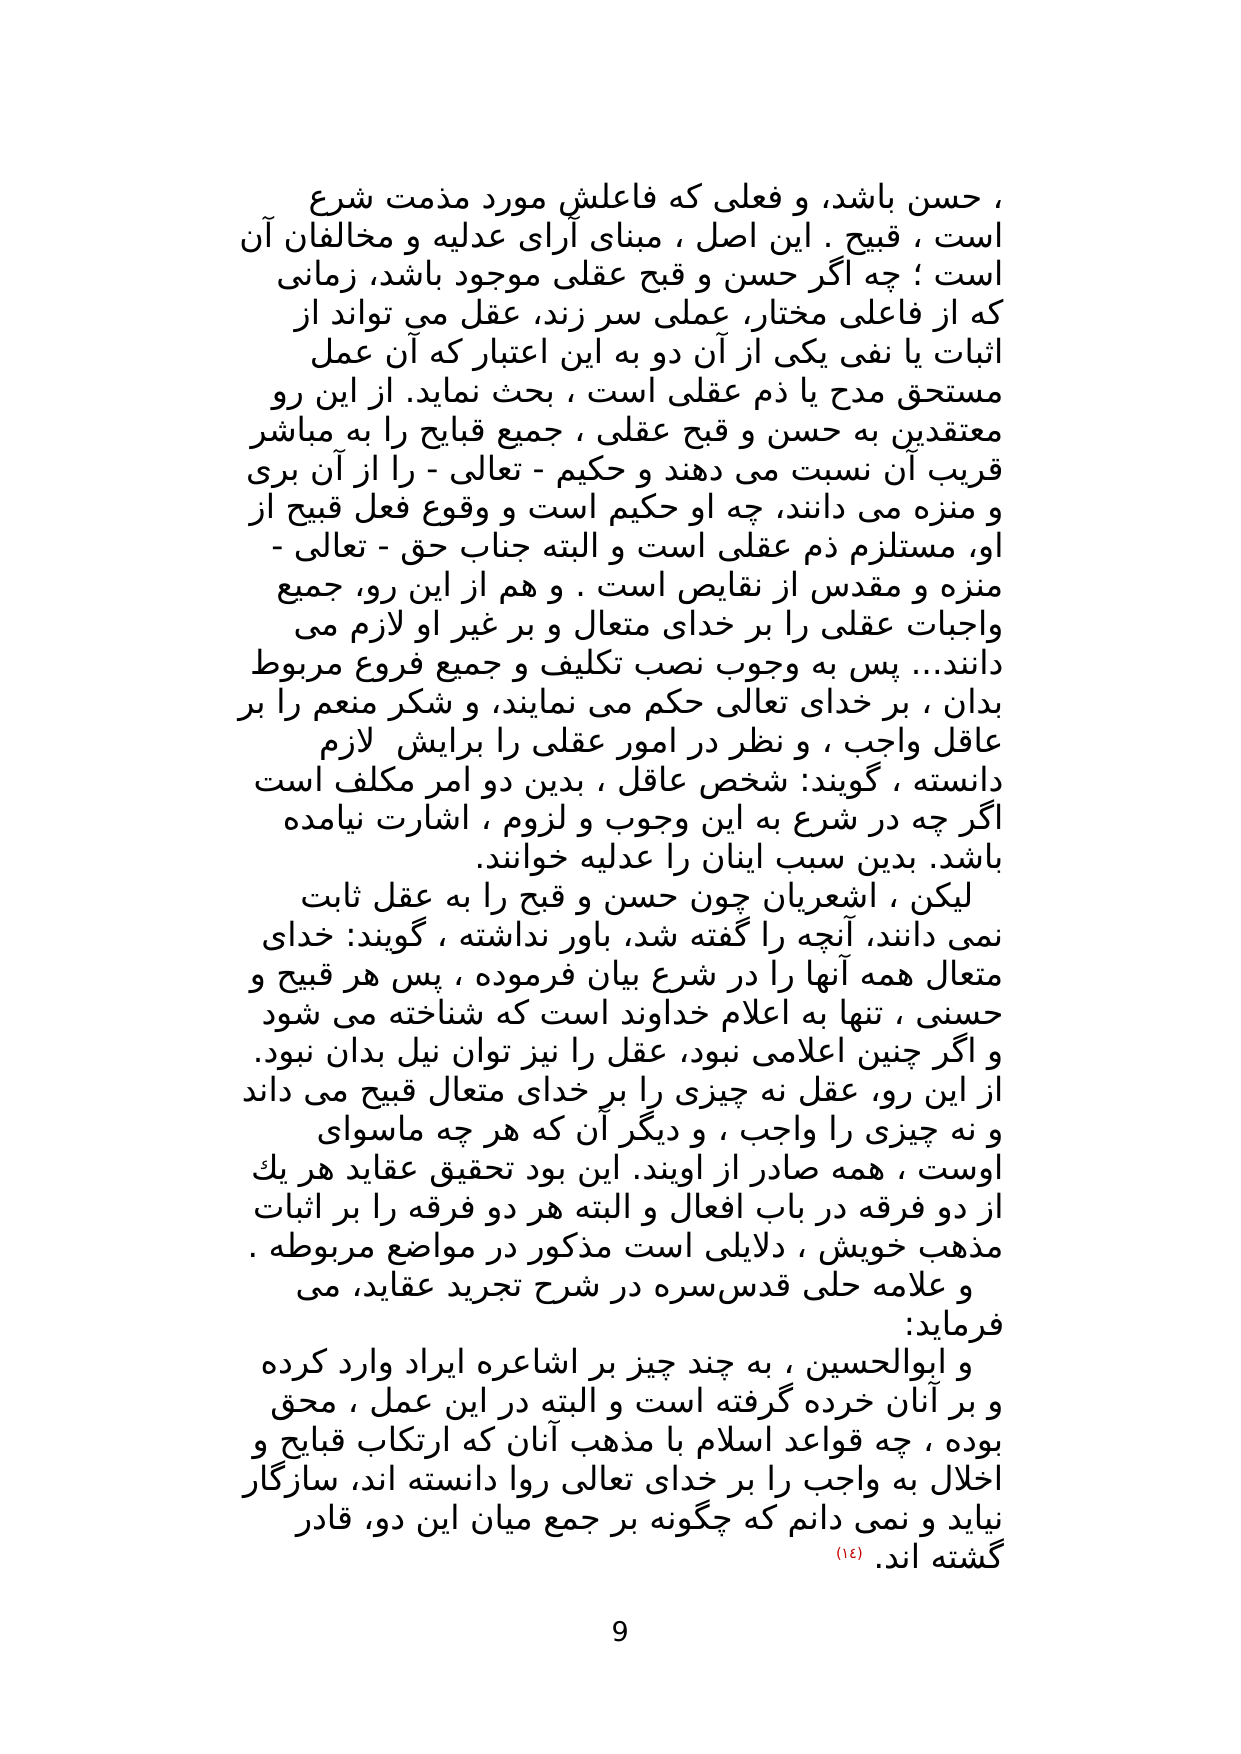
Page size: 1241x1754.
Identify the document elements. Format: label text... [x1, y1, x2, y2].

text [236, 177, 1004, 877]
text و علامه حلى قدس‌سره در شرح تجريد عقايد، مى فرمايد: [236, 1265, 1004, 1343]
text و ابوالحسين ، به چند چيز بر اشاعره ايراد وارد كرده و بر آنان خرده گرفته است و البته در اين عمل ، محق بوده ، چه قواعد اسلام با مذهب آنان كه ارتكاب قبايح و اخلال به واجب را بر خداى تعالى روا دانسته اند، سازگار نيايد و نمى دانم كه چگونه بر جمع ميان اين دو، قادر گشته اند. (١٤) [236, 1343, 1004, 1576]
text ليكن ، اشعريان چون حسن و قبح را به عقل ثابت نمى دانند، آنچه را گفته شد، باور نداشته ، گويند: خداى متعال همه آنها را در شرع بيان فرموده ، پس هر قبيح و حسنى ، تنها به اعلام خداوند است كه شناخته مى شود و اگر چنين اعلامى نبود، عقل را نيز توان نيل بدان نبود. از اين رو، عقل نه چيزى را بر خداى متعال قبيح مى داند و نه چيزى را واجب ، و ديگر آن كه هر چه ماسواى اوست ، همه صادر از اويند. اين بود تحقيق عقايد هر يك از دو فرقه در باب افعال و البته هر دو فرقه را بر اثبات مذهب خويش ، دلايلى است مذكور در مواضع مربوطه . [236, 877, 1004, 1265]
